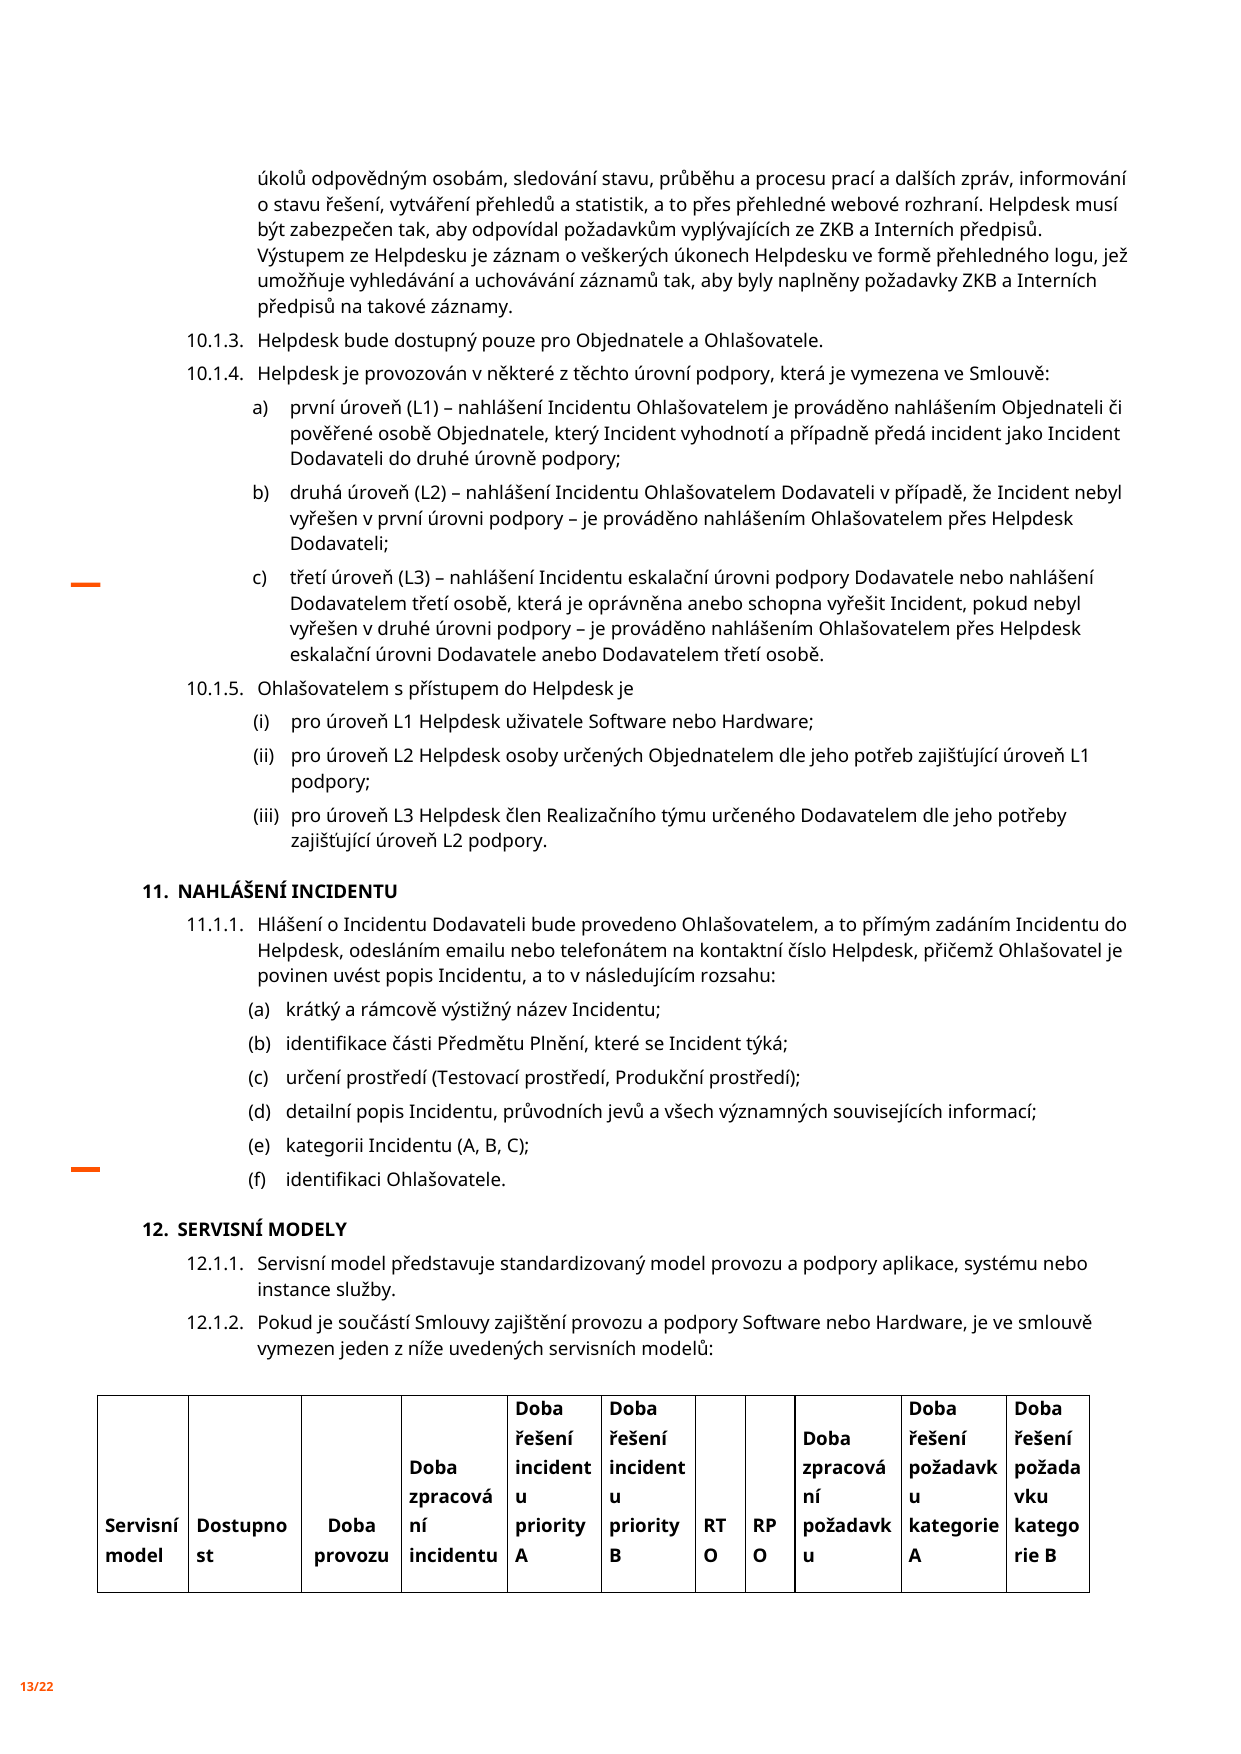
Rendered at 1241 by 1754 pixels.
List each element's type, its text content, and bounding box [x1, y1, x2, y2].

list první úroveň (L1) – nahlášení Incidentu Ohlašovatelem je prováděno nahlášením Objednateli či pověřené osobě Objednatele, který Incident vyhodnotí a případně předá incident jako Incident Dodavateli do druhé úrovně podpory; [252, 394, 1134, 471]
list pro úroveň L3 Helpdesk člen Realizačního týmu určeného Dodavatelem dle jeho potřeby zajišťující úroveň L2 podpory. [253, 802, 1134, 853]
list pro úroveň L2 Helpdesk osoby určených Objednatelem dle jeho potřeb zajišťující úroveň L1 podpory; [253, 742, 1134, 793]
table_header Doba řešení incidentu priority B [602, 1396, 695, 1592]
table_header Doba provozu [302, 1396, 401, 1592]
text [186, 165, 1134, 318]
table_header Doba řešení požadavku kategorie A [902, 1396, 1006, 1592]
table_header Doba zpracování incidentu [402, 1396, 507, 1592]
list krátký a rámcově výstižný název Incidentu; [248, 997, 1134, 1022]
text Pokud je součástí Smlouvy zajištění provozu a podpory Software nebo Hardware, je ve smlouvě vymezen jeden z níže uvedených servisních modelů: [186, 1310, 1134, 1361]
table_header RTO [696, 1396, 745, 1592]
list druhá úroveň (L2) – nahlášení Incidentu Ohlašovatelem Dodavateli v případě, že Incident nebyl vyřešen v první úrovni podpory – je prováděno nahlášením Ohlašovatelem přes Helpdesk Dodavateli; [252, 479, 1134, 556]
table_header Doba řešení požadavku kategorie B [1007, 1396, 1089, 1592]
text nahlášení incidentu [142, 878, 1134, 903]
list identifikace části Předmětu Plnění, které se Incident týká; [248, 1031, 1134, 1056]
text Servisní model představuje standardizovaný model provozu a podpory aplikace, systému nebo instance služby. [186, 1250, 1134, 1301]
list pro úroveň L1 Helpdesk uživatele Software nebo Hardware; [253, 709, 1134, 734]
table_header Servisní model [98, 1396, 188, 1592]
list detailní popis Incidentu, průvodních jevů a všech významných souvisejících informací; [248, 1098, 1134, 1124]
text Hlášení o Incidentu Dodavateli bude provedeno Ohlašovatelem, a to přímým zadáním Incidentu do Helpdesk, odesláním emailu nebo telefonátem na kontaktní číslo Helpdesk, přičemž Ohlašovatel je povinen uvést popis Incidentu, a to v následujícím rozsahu: [186, 912, 1134, 988]
list kategorii Incidentu (A, B, C); [248, 1132, 1134, 1158]
list identifikaci Ohlašovatele. [248, 1166, 1134, 1191]
text SERVISNí modely [142, 1216, 1134, 1242]
table_header RPO [746, 1396, 794, 1592]
table_header Doba zpracování požadavku [796, 1396, 901, 1592]
table_header Doba řešení incidentu priority A [508, 1396, 601, 1592]
table_header Dostupnost [189, 1396, 301, 1592]
list třetí úroveň (L3) – nahlášení Incidentu eskalační úrovni podpory Dodavatele nebo nahlášení Dodavatelem třetí osobě, která je oprávněna anebo schopna vyřešit Incident, pokud nebyl vyřešen v druhé úrovni podpory – je prováděno nahlášením Ohlašovatelem přes Helpdesk eskalační úrovni Dodavatele anebo Dodavatelem třetí osobě. [252, 564, 1134, 666]
text Ohlašovatelem s přístupem do Helpdesk je [186, 675, 1134, 700]
list určení prostředí (Testovací prostředí, Produkční prostředí); [248, 1064, 1134, 1090]
text Helpdesk bude dostupný pouze pro Objednatele a Ohlašovatele. [186, 327, 1134, 352]
text Helpdesk je provozován v některé z těchto úrovní podpory, která je vymezena ve Smlouvě: [186, 361, 1134, 386]
